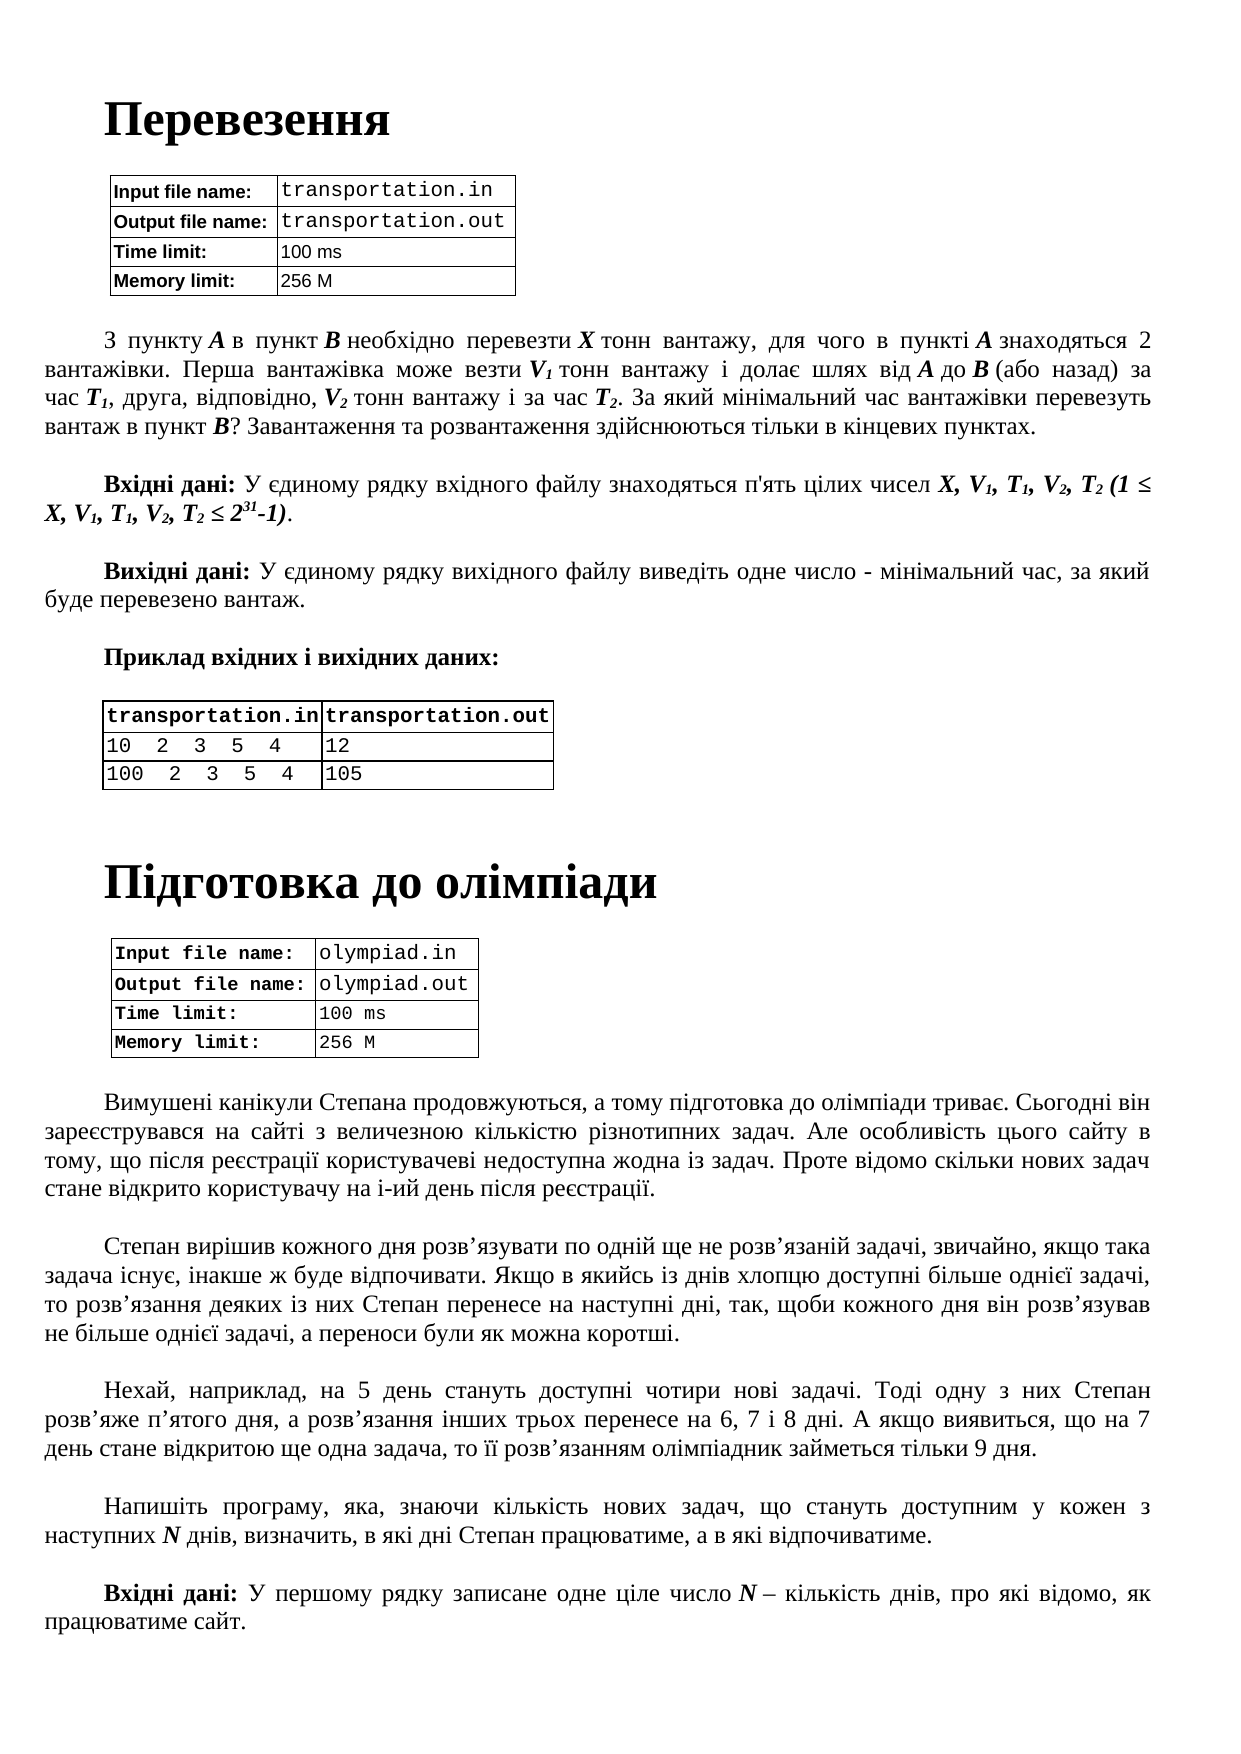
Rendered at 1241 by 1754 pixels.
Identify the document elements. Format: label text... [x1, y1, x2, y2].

text Степан вирішив кожного дня розв’язувати по одній ще не розв’язаній задачі, звичайно, якщо така задача існує, інакше ж буде відпочивати. Якщо в якийсь із днів хлопцю доступні більше однієї задачі, то розв’язання деяких із них Степан перенесе на наступні дні, так, щоби кожного дня він розв’язував не більше однієї задачі, а переноси були як можна коротші. [44, 1231, 1152, 1346]
table_cell Memory limit: [112, 1030, 315, 1057]
table_cell 100 ms [316, 1001, 478, 1028]
table_header olympiad.in [316, 939, 478, 969]
table_cell 105 [323, 762, 553, 788]
text З пункту A в пункт В необхідно перевезти X тонн вантажу, для чого в пункті A знаходяться 2 вантажівки. Перша вантажівка може везти V1 тонн вантажу і долає шлях від A до B (або назад) за час T1, другa, відповідно, V2 тонн вантажу і за час T2. За який мінімальний час вантажівки перевезуть вантаж в пункт B? Завантаження та розвантаження здійснюються тільки в кінцевих пунктах. [44, 325, 1152, 440]
table_header Input file name: [112, 939, 315, 969]
text Приклад вхідних і вихідних даних: [44, 642, 1152, 671]
table_cell Output file name: [112, 970, 315, 1000]
text Вхідні дані: У єдиному рядку вхідного файлу знаходяться п'ять цілих чисел X, V1, T1, V2, T2 (1 ≤ X, V1, T1, V2, T2 ≤ 231-1). [44, 469, 1152, 527]
table_cell 10 2 3 5 4 [104, 733, 321, 760]
text Вихідні дані: У єдиному рядку вихідного файлу виведіть одне число - мінімальний час, за який буде перевезено вантаж. [44, 556, 1152, 613]
table_header transportation.in [278, 176, 515, 206]
table_cell olympiad.out [316, 970, 478, 1000]
table_header transportation.out [323, 702, 553, 732]
text Напишіть програму, яка, знаючи кількість нових задач, що стануть доступним у кожен з наступних N днів, визначить, в які дні Степан працюватиме, а в які відпочиватиме. [44, 1491, 1152, 1548]
table_cell Output file name: [111, 207, 277, 237]
table_cell Time limit: [111, 238, 277, 266]
table_header transportation.in [104, 702, 321, 732]
table_cell transportation.out [278, 207, 515, 237]
table_header Input file name: [111, 176, 277, 206]
table_cell 100 2 3 5 4 [104, 762, 321, 788]
table_cell 12 [323, 733, 553, 760]
table_cell 256 M [316, 1030, 478, 1057]
table_cell 256 M [278, 267, 515, 295]
table_cell Memory limit: [111, 267, 277, 295]
text Вимушені канікули Степана продовжуються, а тому підготовка до олімпіади триває. Сьогодні він зареєструвався на сайті з величезною кількістю різнотипних задач. Але особливість цього сайту в тому, що після реєстрації користувачеві недоступна жодна із задач. Проте відомо скільки нових задач стане відкрито користувачу на i-ий день після реєстрації. [44, 1087, 1152, 1202]
table_cell Time limit: [112, 1001, 315, 1028]
text Нехай, наприклад, на 5 день стануть доступні чотири нові задачі. Тоді одну з них Степан розв’яже п’ятого дня, а розв’язання інших трьох перенесе на 6, 7 і 8 дні. А якщо виявиться, що на 7 день стане відкритою ще одна задача, то її розв’язанням олімпіадник займеться тільки 9 дня. [44, 1376, 1152, 1462]
text Вхідні дані: У першому рядку записане одне ціле число N – кількість днів, про які відомо, як працюватиме сайт. [44, 1578, 1152, 1635]
table_cell 100 ms [278, 238, 515, 266]
text Перевезення [44, 88, 1152, 146]
text Підготовка до олімпіади [44, 851, 1152, 909]
